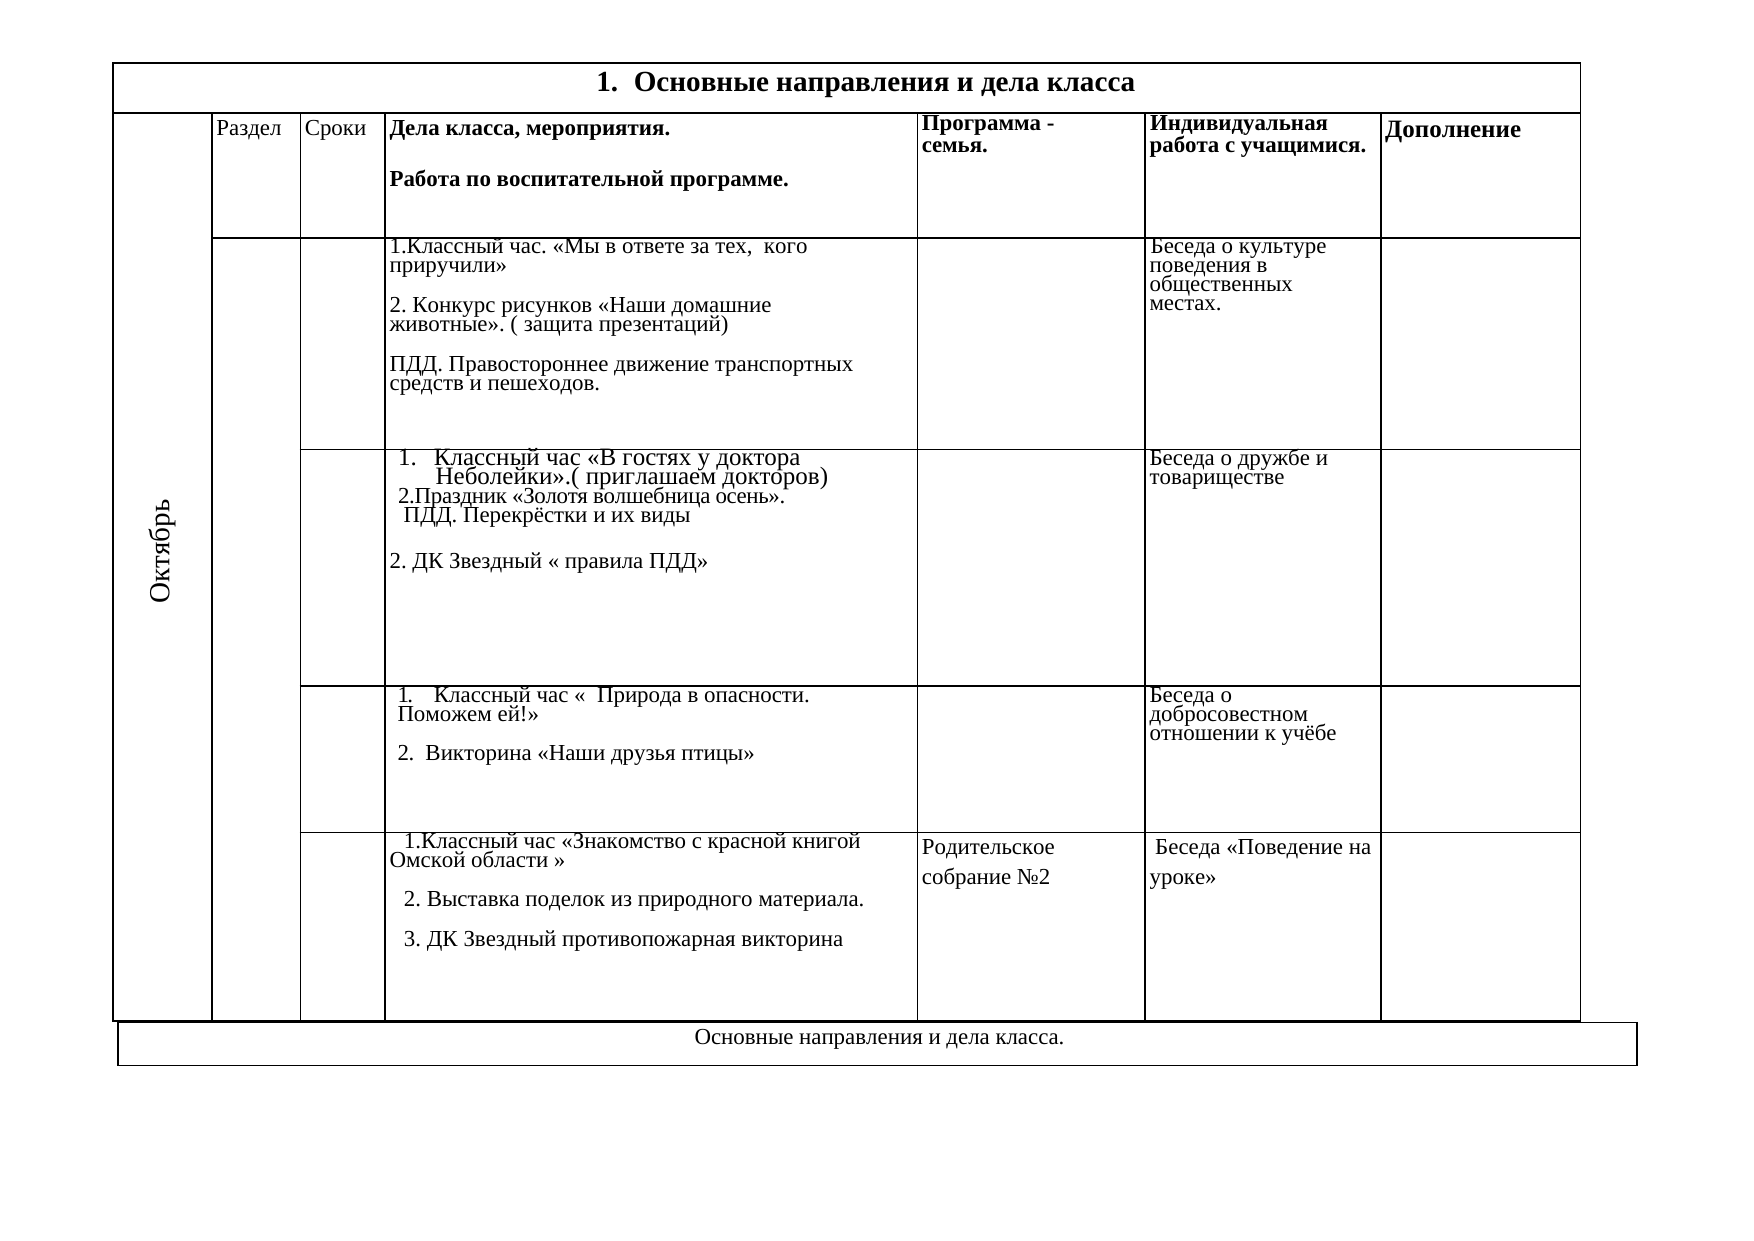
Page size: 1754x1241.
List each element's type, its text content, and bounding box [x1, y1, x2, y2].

table_cell [1382, 450, 1580, 685]
table_cell Раздел [213, 114, 300, 237]
table_cell Дела класса, мероприятия. Работа по воспитательной программе. [386, 114, 917, 237]
table_cell [918, 239, 1144, 449]
table_cell [301, 687, 384, 831]
table_cell [1382, 833, 1580, 1020]
table_cell [301, 239, 384, 449]
table_cell Беседа о культуре поведения в общественных местах. [1146, 239, 1380, 449]
table_cell Классный час «В гостях у доктора Неболейки».( приглашаем докторов) 2.Праздник «Золотя волшебница осень». ПДД. Перекрёстки и их виды 2. ДК Звездный « правила ПДД» [386, 450, 917, 685]
table_cell Родительское собрание №2 [918, 833, 1144, 1020]
table_cell [918, 450, 1144, 685]
table_cell Беседа о дружбе и товариществе [1146, 450, 1380, 685]
table_cell Беседа «Поведение на уроке» [1146, 833, 1380, 1020]
table_cell [1382, 687, 1580, 831]
table_cell 1. Классный час « Природа в опасности. Поможем ей!» 2. Викторина «Наши друзья птицы» [386, 687, 917, 831]
table_cell [301, 833, 384, 1020]
table_header Основные направления и дела класса. [119, 1023, 1636, 1065]
table_cell Сроки [301, 114, 384, 237]
table_cell [918, 687, 1144, 831]
table_cell 1.Классный час «Знакомство с красной книгой Омской области » 2. Выставка поделок из природного материала. 3. ДК Звездный противопожарная викторина [386, 833, 917, 1020]
table_cell [213, 239, 300, 1020]
table_cell Дополнение [1382, 114, 1580, 237]
table_cell Октябрь [114, 114, 211, 1020]
table_cell Программа - семья. [918, 114, 1144, 237]
table_header Основные направления и дела класса [114, 64, 1580, 112]
table_cell [301, 450, 384, 685]
table_cell Беседа о добросовестном отношении к учёбе [1146, 687, 1380, 831]
table_cell 1.Классный час. «Мы в ответе за тех, кого приручили» 2. Конкурс рисунков «Наши домашние животные». ( защита презентаций) ПДД. Правостороннее движение транспортных средств и пешеходов. [386, 239, 917, 449]
table_cell Индивидуальная работа с учащимися. [1146, 114, 1380, 237]
table_cell [1382, 239, 1580, 449]
